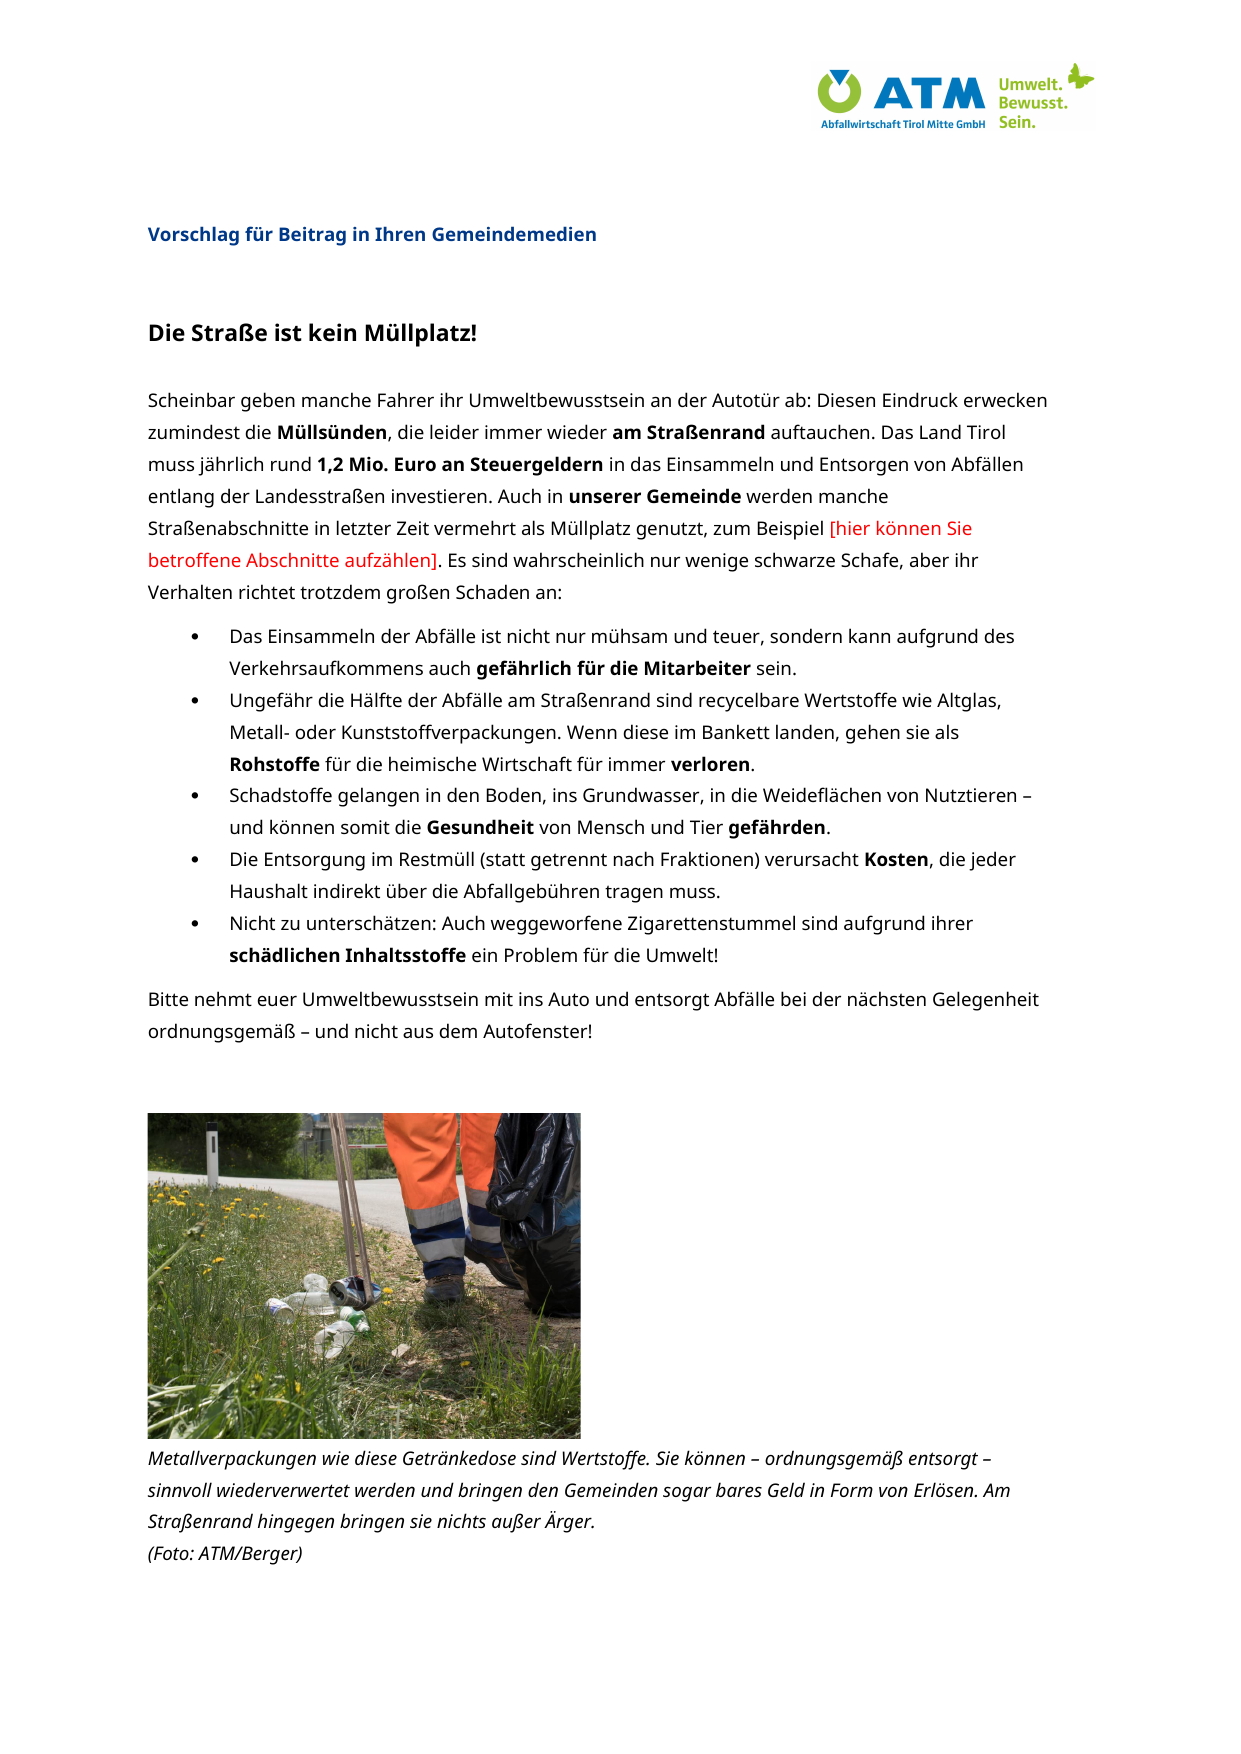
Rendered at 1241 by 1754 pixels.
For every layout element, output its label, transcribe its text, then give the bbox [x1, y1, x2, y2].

text Metallverpackungen wie diese Getränkedose sind Wertstoffe. Sie können – ordnungsgemäß entsorgt – sinnvoll wiederverwertet werden und bringen den Gemeinden sogar bares Geld in Form von Erlösen. Am Straßenrand hingegen bringen sie nichts außer Ärger. (Foto: ATM/Berger) [148, 1445, 1049, 1566]
text Scheinbar geben manche Fahrer ihr Umweltbewusstsein an der Autotür ab: Diesen Eindruck erwecken zumindest die Müllsünden, die leider immer wieder am Straßenrand auftauchen. Das Land Tirol muss jährlich rund 1,2 Mio. Euro an Steuergeldern in das Einsammeln und Entsorgen von Abfällen entlang der Landesstraßen investieren. Auch in unserer Gemeinde werden manche Straßenabschnitte in letzter Zeit vermehrt als Müllplatz genutzt, zum Beispiel [hier können Sie betroffene Abschnitte aufzählen]. Es sind wahrscheinlich nur wenige schwarze Schafe, aber ihr Verhalten richtet trotzdem großen Schaden an: [148, 388, 1049, 604]
text Bitte nehmt euer Umweltbewusstsein mit ins Auto und entsorgt Abfälle bei der nächsten Gelegenheit ordnungsgemäß – und nicht aus dem Autofenster! [148, 986, 1049, 1044]
list Die Entsorgung im Restmüll (statt getrennt nach Fraktionen) verursacht Kosten, die jeder Haushalt indirekt über die Abfallgebühren tragen muss. [192, 846, 1049, 904]
text Die Straße ist kein Müllplatz! [148, 317, 1049, 348]
picture [147, 1113, 581, 1439]
list Schadstoffe gelangen in den Boden, ins Grundwasser, in die Weideflächen von Nutztieren – und können somit die Gesundheit von Mensch und Tier gefährden. [192, 783, 1049, 840]
subtitle Vorschlag für Beitrag in Ihren Gemeindemedien [148, 221, 1049, 247]
picture [811, 61, 1096, 131]
list Nicht zu unterschätzen: Auch weggeworfene Zigarettenstummel sind aufgrund ihrer schädlichen Inhaltsstoffe ein Problem für die Umwelt! [192, 910, 1049, 968]
list Ungefähr die Hälfte der Abfälle am Straßenrand sind recycelbare Wertstoffe wie Altglas, Metall- oder Kunststoffverpackungen. Wenn diese im Bankett landen, gehen sie als Rohstoffe für die heimische Wirtschaft für immer verloren. [192, 687, 1049, 776]
list Das Einsammeln der Abfälle ist nicht nur mühsam und teuer, sondern kann aufgrund des Verkehrsaufkommens auch gefährlich für die Mitarbeiter sein. [192, 623, 1049, 681]
